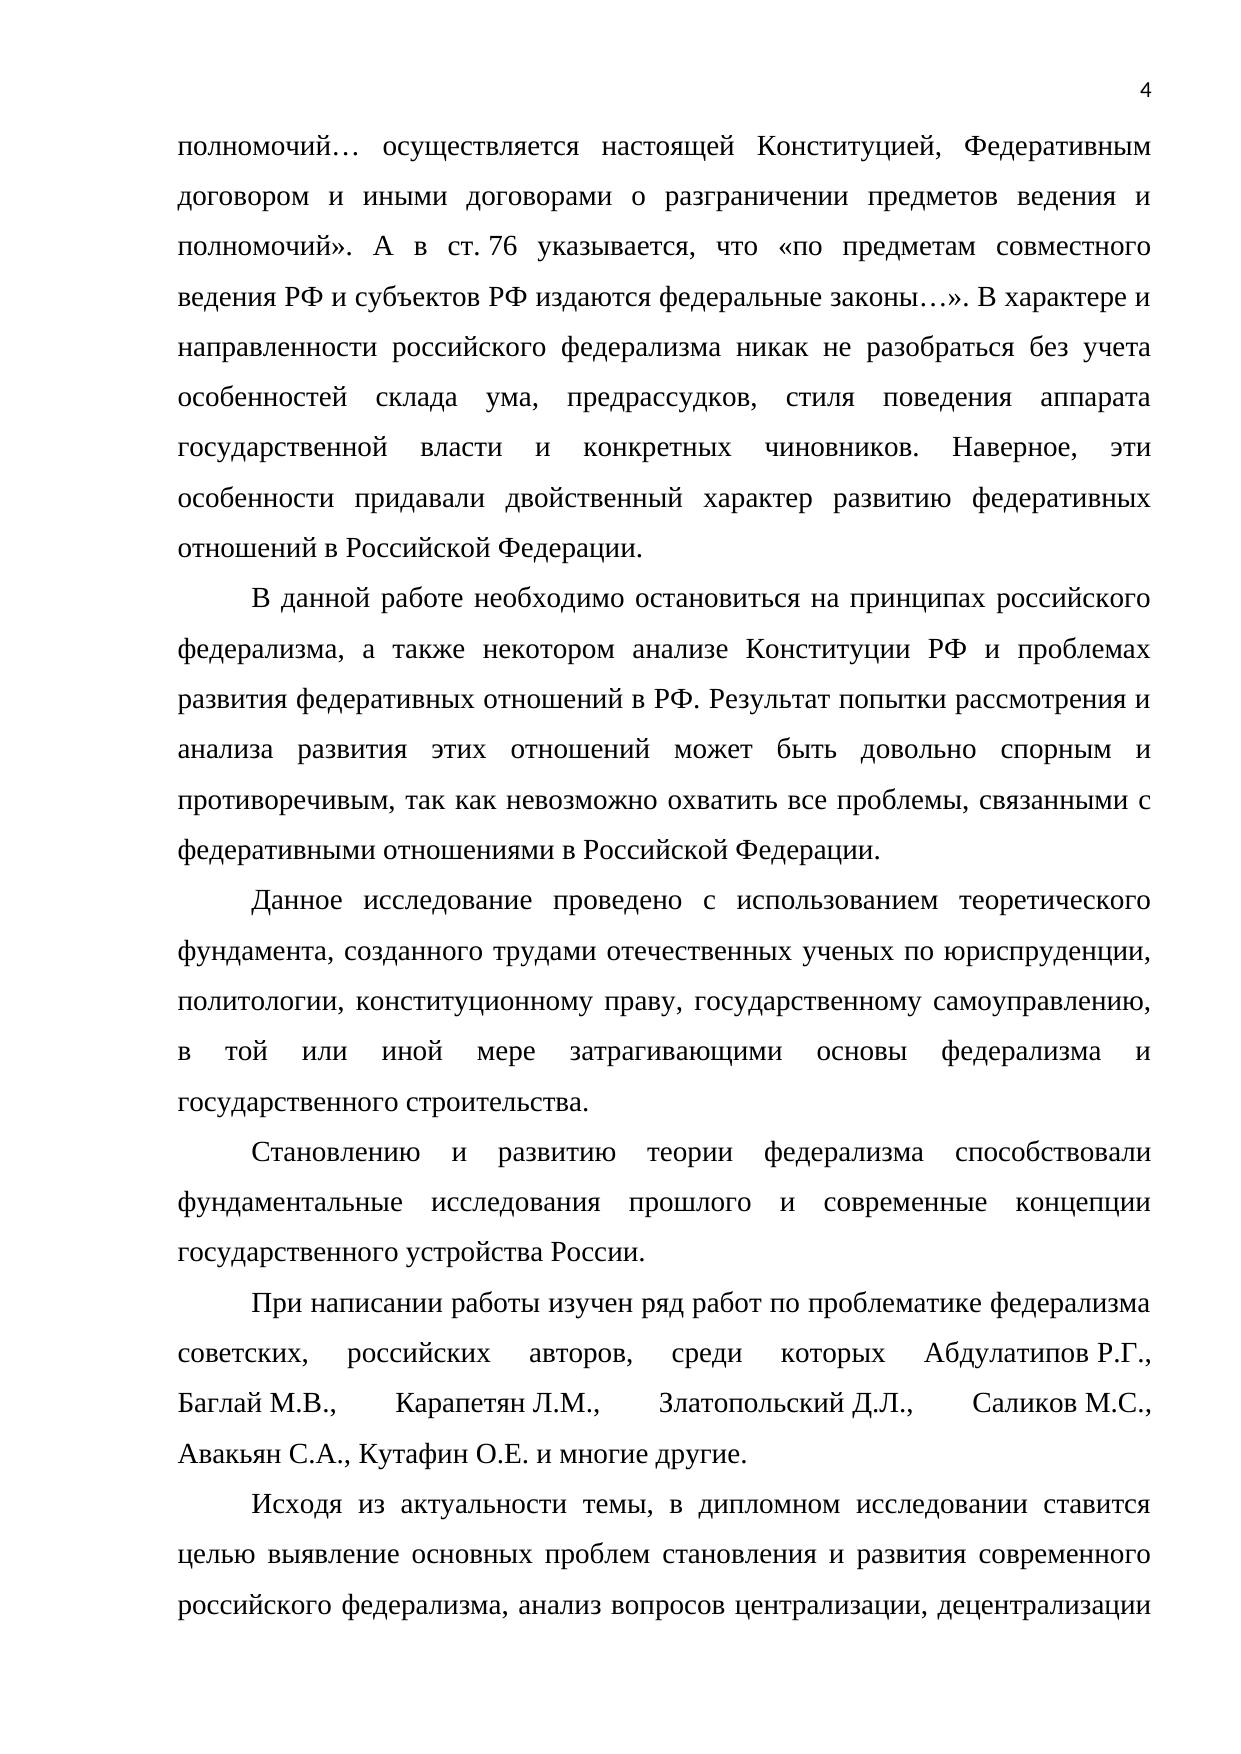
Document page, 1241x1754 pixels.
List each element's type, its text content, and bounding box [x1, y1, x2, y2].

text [177, 128, 1152, 564]
text Становлению и развитию теории федерализма способствовали фундаментальные исследования прошлого и современные концепции государственного устройства России. [177, 1134, 1152, 1268]
text Данное исследование проведено с использованием теоретического фундамента, созданного трудами отечественных ученых по юриспруденции, политологии, конституционному праву, государственному самоуправлению, в той или иной мере затрагивающими основы федерализма и государственного строительства. [177, 882, 1152, 1117]
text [177, 1486, 1152, 1620]
text При написании работы изучен ряд работ по проблематике федерализма советских, российских авторов, среди которых Абдулатипов Р.Г., Баглай М.В., Карапетян Л.М., Златопольский Д.Л., Саликов М.С., Авакьян С.А., Кутафин О.Е. и многие другие. [177, 1285, 1152, 1469]
text В данной работе необходимо остановиться на принципах российского федерализма, а также некотором анализе Конституции РФ и проблемах развития федеративных отношений в РФ. Результат попытки рассмотрения и анализа развития этих отношений может быть довольно спорным и противоречивым, так как невозможно охватить все проблемы, связанными с федеративными отношениями в Российской Федерации. [177, 581, 1152, 866]
